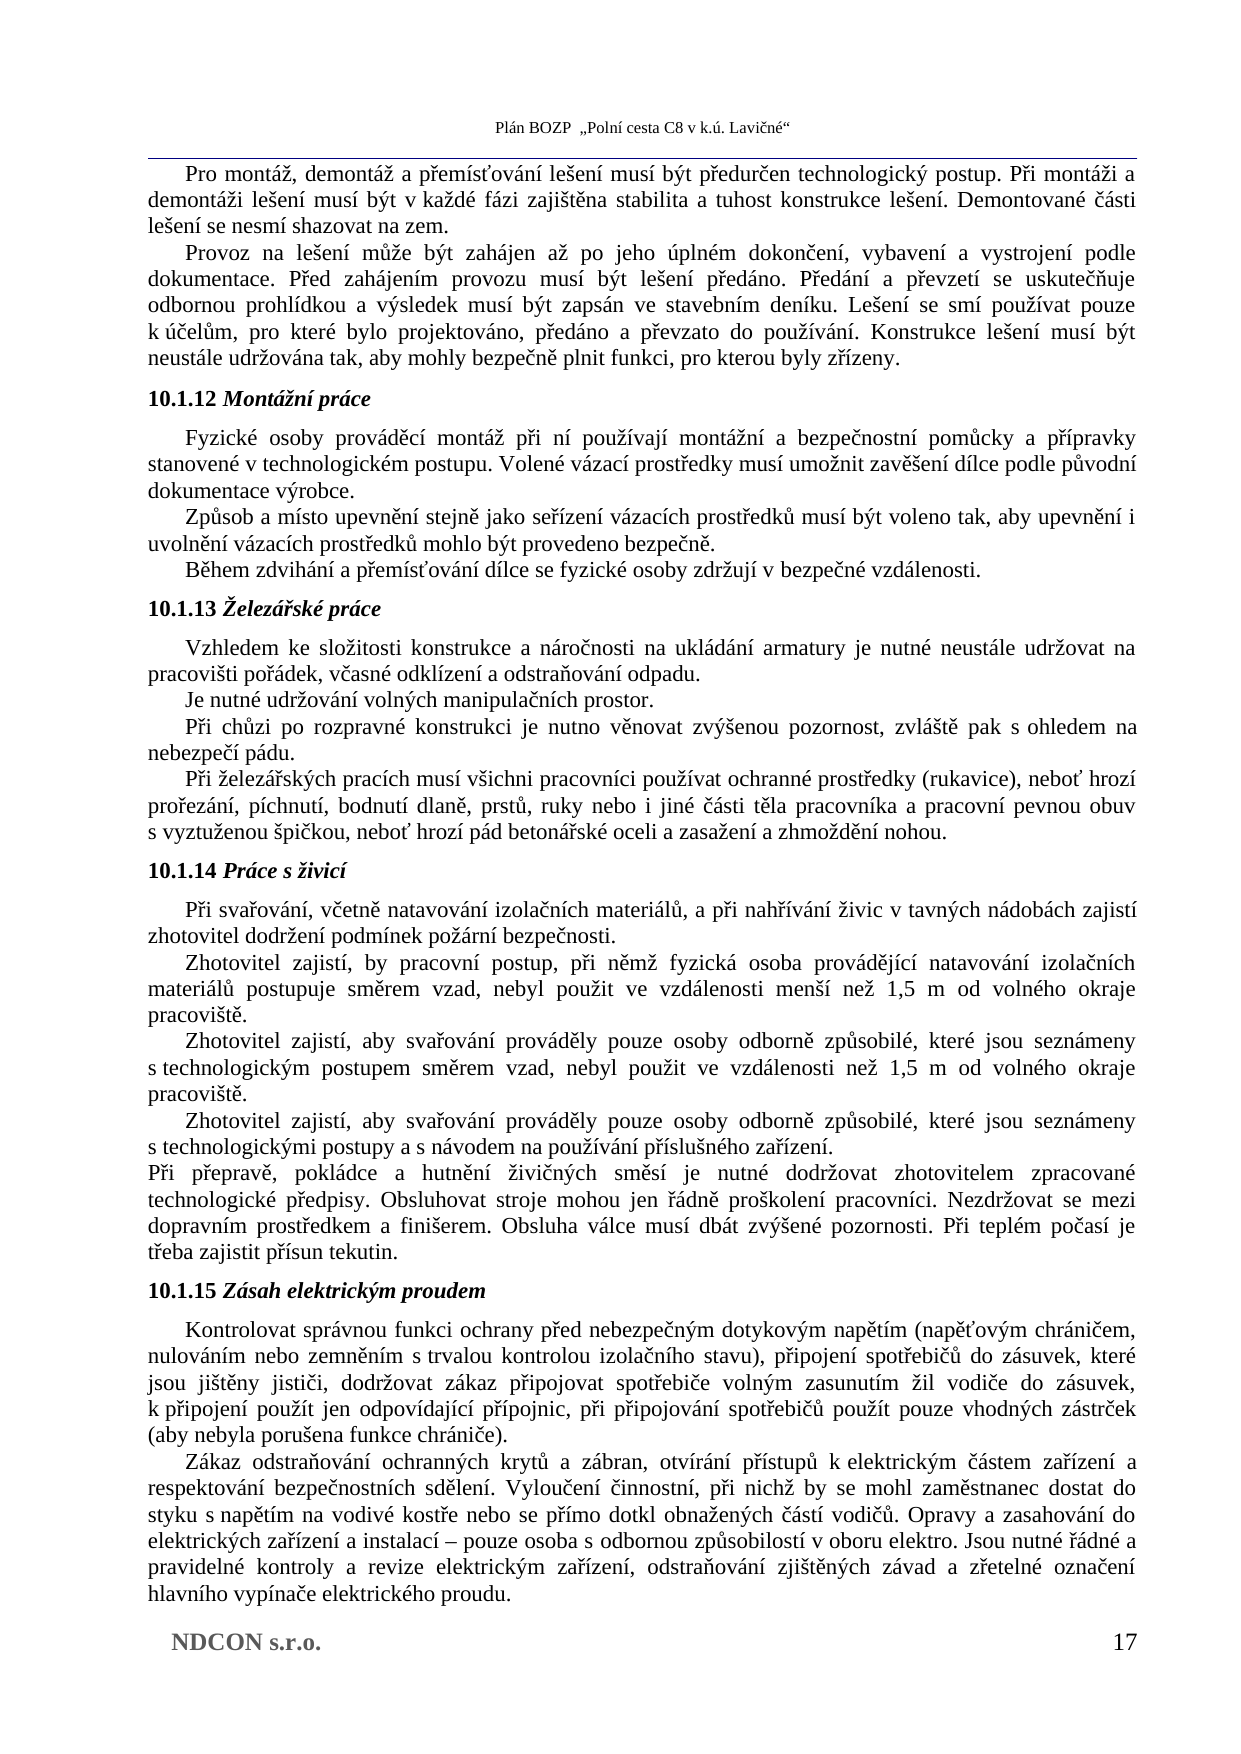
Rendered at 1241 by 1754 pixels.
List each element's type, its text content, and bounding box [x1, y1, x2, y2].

text Pro montáž, demontáž a přemísťování lešení musí být předurčen technologický postup. Při montáži a demontáži lešení musí být v každé fázi zajištěna stabilita a tuhost konstrukce lešení. Demontované části lešení se nesmí shazovat na zem. [148, 159, 1137, 239]
text Při železářských pracích musí všichni pracovníci používat ochranné prostředky (rukavice), neboť hrozí prořezání, píchnutí, bodnutí dlaně, prstů, ruky nebo i jiné části těla pracovníka a pracovní pevnou obuv s vyztuženou špičkou, neboť hrozí pád betonářské oceli a zasažení a zhmoždění nohou. [148, 765, 1137, 844]
subtitle Práce s živicí [148, 857, 1137, 883]
text Při svařování, včetně natavování izolačních materiálů, a při nahřívání živic v tavných nádobách zajistí zhotovitel dodržení podmínek požární bezpečnosti. [148, 896, 1137, 948]
text Během zdvihání a přemísťování dílce se fyzické osoby zdržují v bezpečné vzdálenosti. [148, 556, 1137, 582]
subtitle Železářské práce [148, 595, 1137, 621]
text Kontrolovat správnou funkci ochrany před nebezpečným dotykovým napětím (napěťovým chráničem, nulováním nebo zemněním s trvalou kontrolou izolačního stavu), připojení spotřebičů do zásuvek, které jsou jištěny jističi, dodržovat zákaz připojovat spotřebiče volným zasunutím žil vodiče do zásuvek, k připojení použít jen odpovídající přípojnic, při připojování spotřebičů použít pouze vhodných zástrček (aby nebyla porušena funkce chrániče). [148, 1316, 1137, 1448]
text Zhotovitel zajistí, aby svařování prováděly pouze osoby odborně způsobilé, které jsou seznámeny s technologickými postupy a s návodem na používání příslušného zařízení. [148, 1107, 1137, 1159]
text Zhotovitel zajistí, aby svařování prováděly pouze osoby odborně způsobilé, které jsou seznámeny s technologickým postupem směrem vzad, nebyl použit ve vzdálenosti než od volného okraje pracoviště. [148, 1028, 1137, 1107]
text Zhotovitel zajistí, by pracovní postup, při němž fyzická osoba provádějící natavování izolačních materiálů postupuje směrem vzad, nebyl použit ve vzdálenosti menší než od volného okraje pracoviště. [148, 948, 1137, 1028]
text Fyzické osoby prováděcí montáž při ní používají montážní a bezpečnostní pomůcky a přípravky stanovené v technologickém postupu. Volené vázací prostředky musí umožnit zavěšení dílce podle původní dokumentace výrobce. [148, 424, 1137, 503]
subtitle Zásah elektrickým proudem [148, 1277, 1137, 1304]
text Způsob a místo upevnění stejně jako seřízení vázacích prostředků musí být voleno tak, aby upevnění i uvolnění vázacích prostředků mohlo být provedeno bezpečně. [148, 503, 1137, 556]
text Zákaz odstraňování ochranných krytů a zábran, otvírání přístupů k elektrickým částem zařízení a respektování bezpečnostních sdělení. Vyloučení činnostní, při nichž by se mohl zaměstnanec dostat do styku s napětím na vodivé kostře nebo se přímo dotkl obnažených částí vodičů. Opravy a zasahování do elektrických zařízení a instalací – pouze osoba s odbornou způsobilostí v oboru elektro. Jsou nutné řádné a pravidelné kontroly a revize elektrickým zařízení, odstraňování zjištěných závad a zřetelné označení hlavního vypínače elektrického proudu. [148, 1448, 1137, 1606]
text Vzhledem ke složitosti konstrukce a náročnosti na ukládání armatury je nutné neustále udržovat na pracovišti pořádek, včasné odklízení a odstraňování odpadu. [148, 634, 1137, 686]
text Při chůzi po rozpravné konstrukci je nutno věnovat zvýšenou pozornost, zvláště pak s ohledem na nebezpečí pádu. [148, 713, 1137, 765]
subtitle Montážní práce [148, 385, 1137, 412]
text Při přepravě, pokládce a hutnění živičných směsí je nutné dodržovat zhotovitelem zpracované technologické předpisy. Obsluhovat stroje mohou jen řádně proškolení pracovníci. Nezdržovat se mezi dopravním prostředkem a finišerem. Obsluha válce musí dbát zvýšené pozornosti. Při teplém počasí je třeba zajistit přísun tekutin. [148, 1159, 1137, 1265]
text Je nutné udržování volných manipulačních prostor. [148, 686, 1137, 713]
text Provoz na lešení může být zahájen až po jeho úplném dokončení, vybavení a vystrojení podle dokumentace. Před zahájením provozu musí být lešení předáno. Předání a převzetí se uskutečňuje odbornou prohlídkou a výsledek musí být zapsán ve stavebním deníku. Lešení se smí používat pouze k účelům, pro které bylo projektováno, předáno a převzato do používání. Konstrukce lešení musí být neustále udržována tak, aby mohly bezpečně plnit funkci, pro kterou byly zřízeny. [148, 239, 1137, 370]
